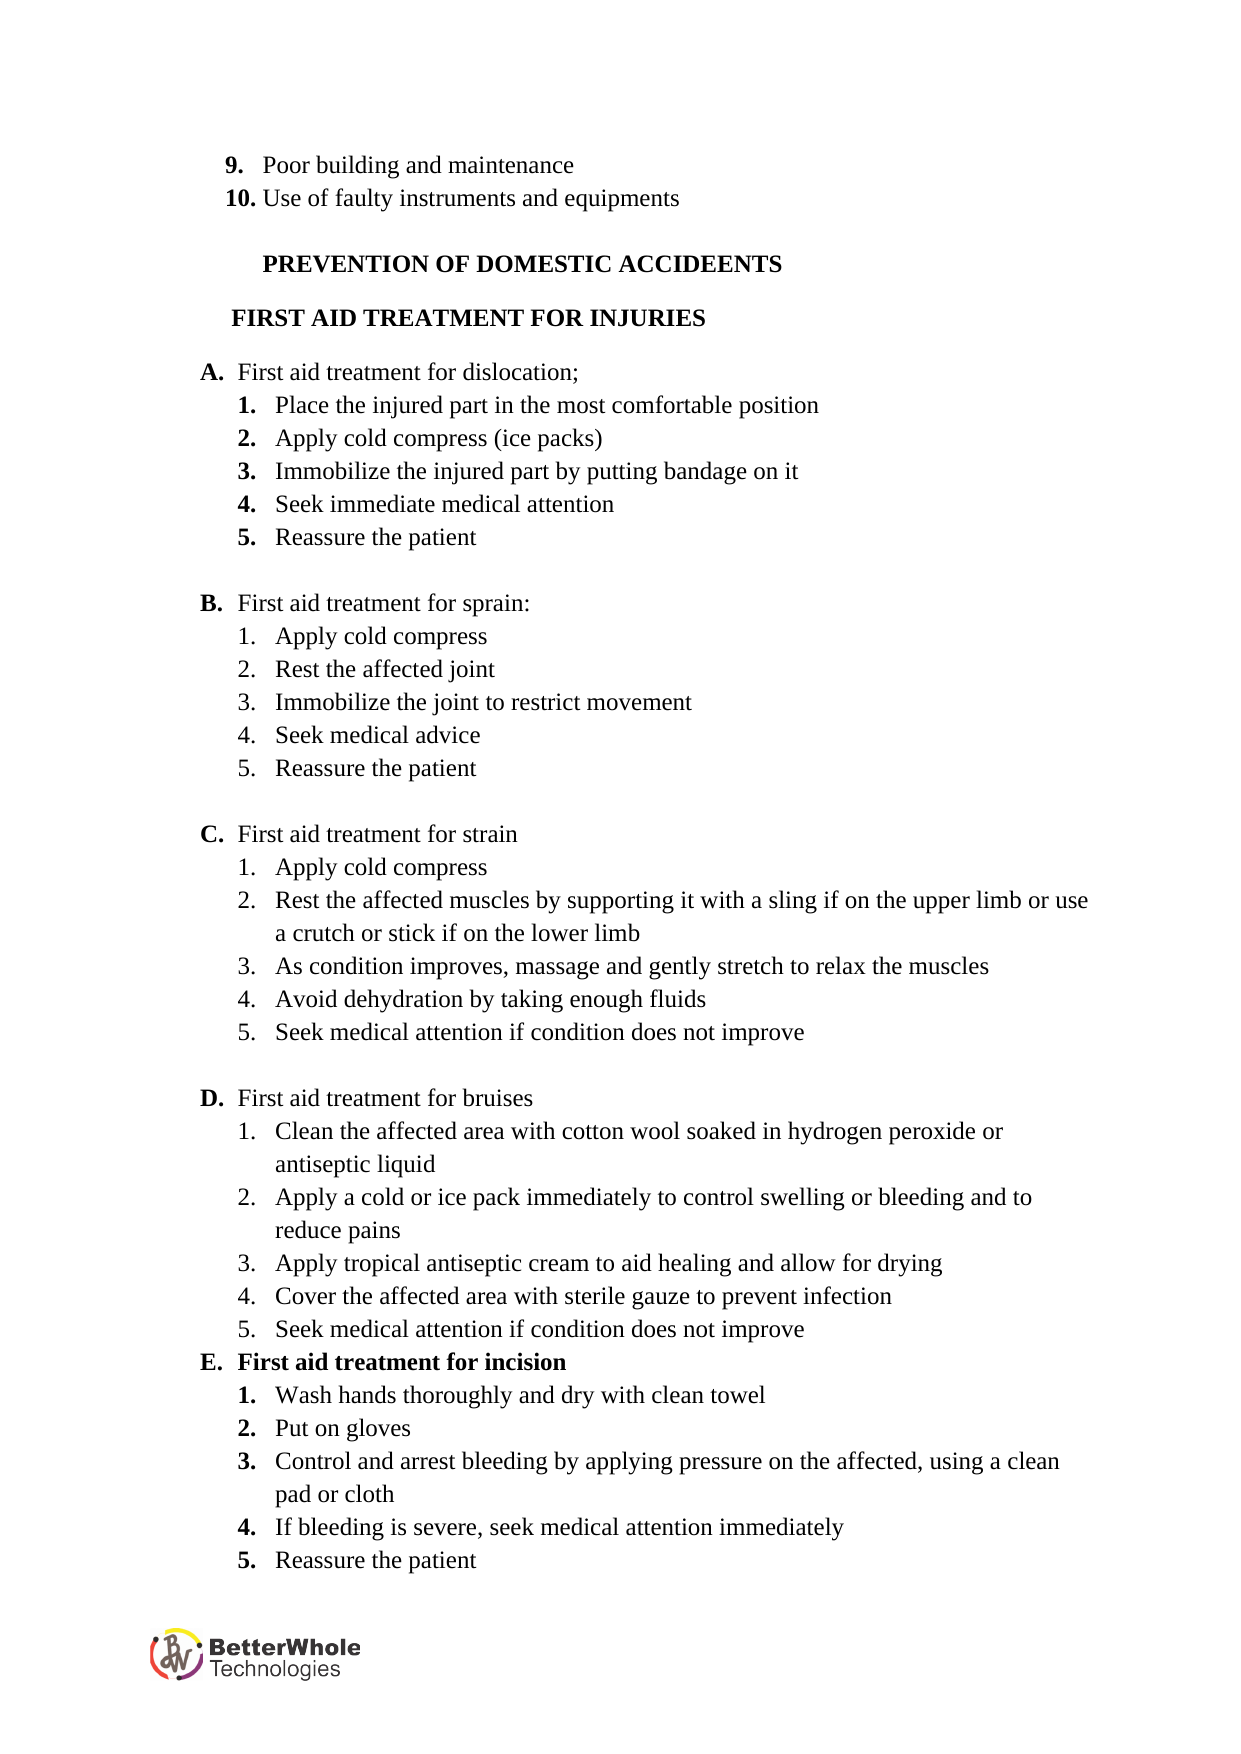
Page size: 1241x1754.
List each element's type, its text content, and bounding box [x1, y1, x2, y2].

list As condition improves, massage and gently stretch to relax the muscles [237, 951, 1090, 980]
list Apply cold compress [237, 621, 1090, 650]
list First aid treatment for strain [200, 819, 1090, 848]
list Seek medical advice [237, 720, 1090, 749]
list Wash hands thoroughly and dry with clean towel [237, 1380, 1090, 1409]
list Apply tropical antiseptic cream to aid healing and allow for drying [237, 1248, 1090, 1277]
list First aid treatment for dislocation; [200, 357, 1090, 386]
list Seek medical attention if condition does not improve [237, 1314, 1090, 1343]
list Immobilize the joint to restrict movement [237, 687, 1090, 716]
list Clean the affected area with cotton wool soaked in hydrogen peroxide or antiseptic liquid [237, 1116, 1090, 1178]
list Place the injured part in the most comfortable position [237, 390, 1090, 418]
list Rest the affected muscles by supporting it with a sling if on the upper limb or use a crutch or stick if on the lower limb [237, 885, 1090, 947]
list Poor building and maintenance [225, 150, 1090, 179]
list Apply cold compress (ice packs) [237, 423, 1090, 452]
list First aid treatment for bruises [200, 1083, 1090, 1112]
picture [150, 1628, 360, 1681]
list Seek immediate medical attention [237, 489, 1090, 518]
list If bleeding is severe, seek medical attention immediately [237, 1512, 1090, 1541]
list Seek medical attention if condition does not improve [237, 1017, 1090, 1046]
list Avoid dehydration by taking enough fluids [237, 984, 1090, 1013]
list Immobilize the injured part by putting bandage on it [237, 456, 1090, 484]
list Reassure the patient [237, 753, 1090, 782]
text FIRST AID TREATMENT FOR INJURIES [150, 303, 1090, 332]
list Reassure the patient [237, 522, 1090, 551]
list Put on gloves [237, 1413, 1090, 1442]
list Cover the affected area with sterile gauze to prevent infection [237, 1281, 1090, 1310]
list Rest the affected joint [237, 654, 1090, 683]
list First aid treatment for sprain: [200, 588, 1090, 617]
list Apply cold compress [237, 852, 1090, 881]
list Apply a cold or ice pack immediately to control swelling or bleeding and to reduce pains [237, 1182, 1090, 1244]
list Use of faulty instruments and equipments [225, 183, 1090, 212]
list Reassure the patient [237, 1546, 1090, 1574]
list Control and arrest bleeding by applying pressure on the affected, using a clean pad or cloth [237, 1446, 1090, 1508]
list PREVENTION OF DOMESTIC ACCIDEENTS [262, 249, 1090, 278]
list First aid treatment for incision [200, 1347, 1090, 1376]
